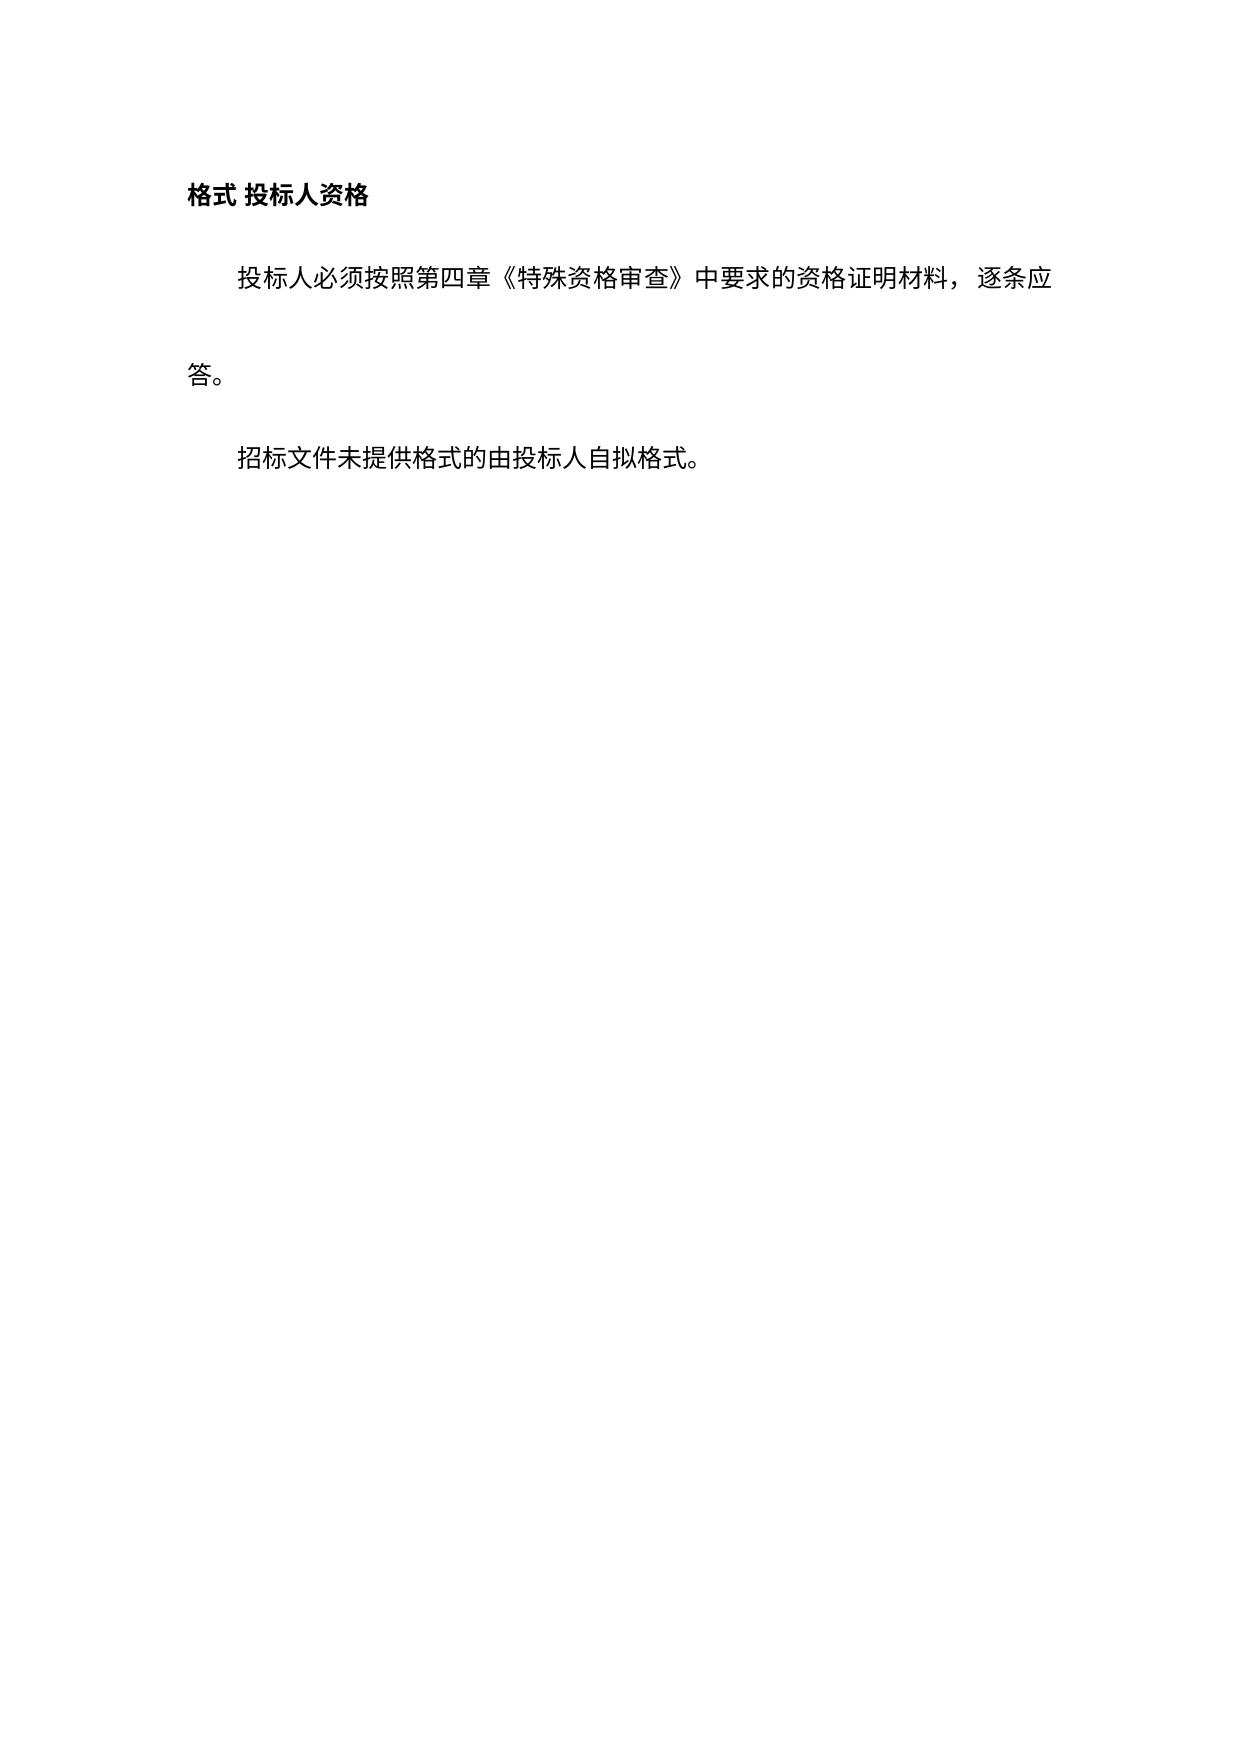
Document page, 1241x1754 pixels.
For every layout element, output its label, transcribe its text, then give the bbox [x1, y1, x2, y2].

text 格式 投标人资格 [187, 162, 1053, 227]
text 招标文件未提供格式的由投标人自拟格式。 [187, 424, 1053, 489]
text 投标人必须按照第四章《特殊资格审查》中要求的资格证明材料，逐条应答。 [187, 244, 1053, 406]
